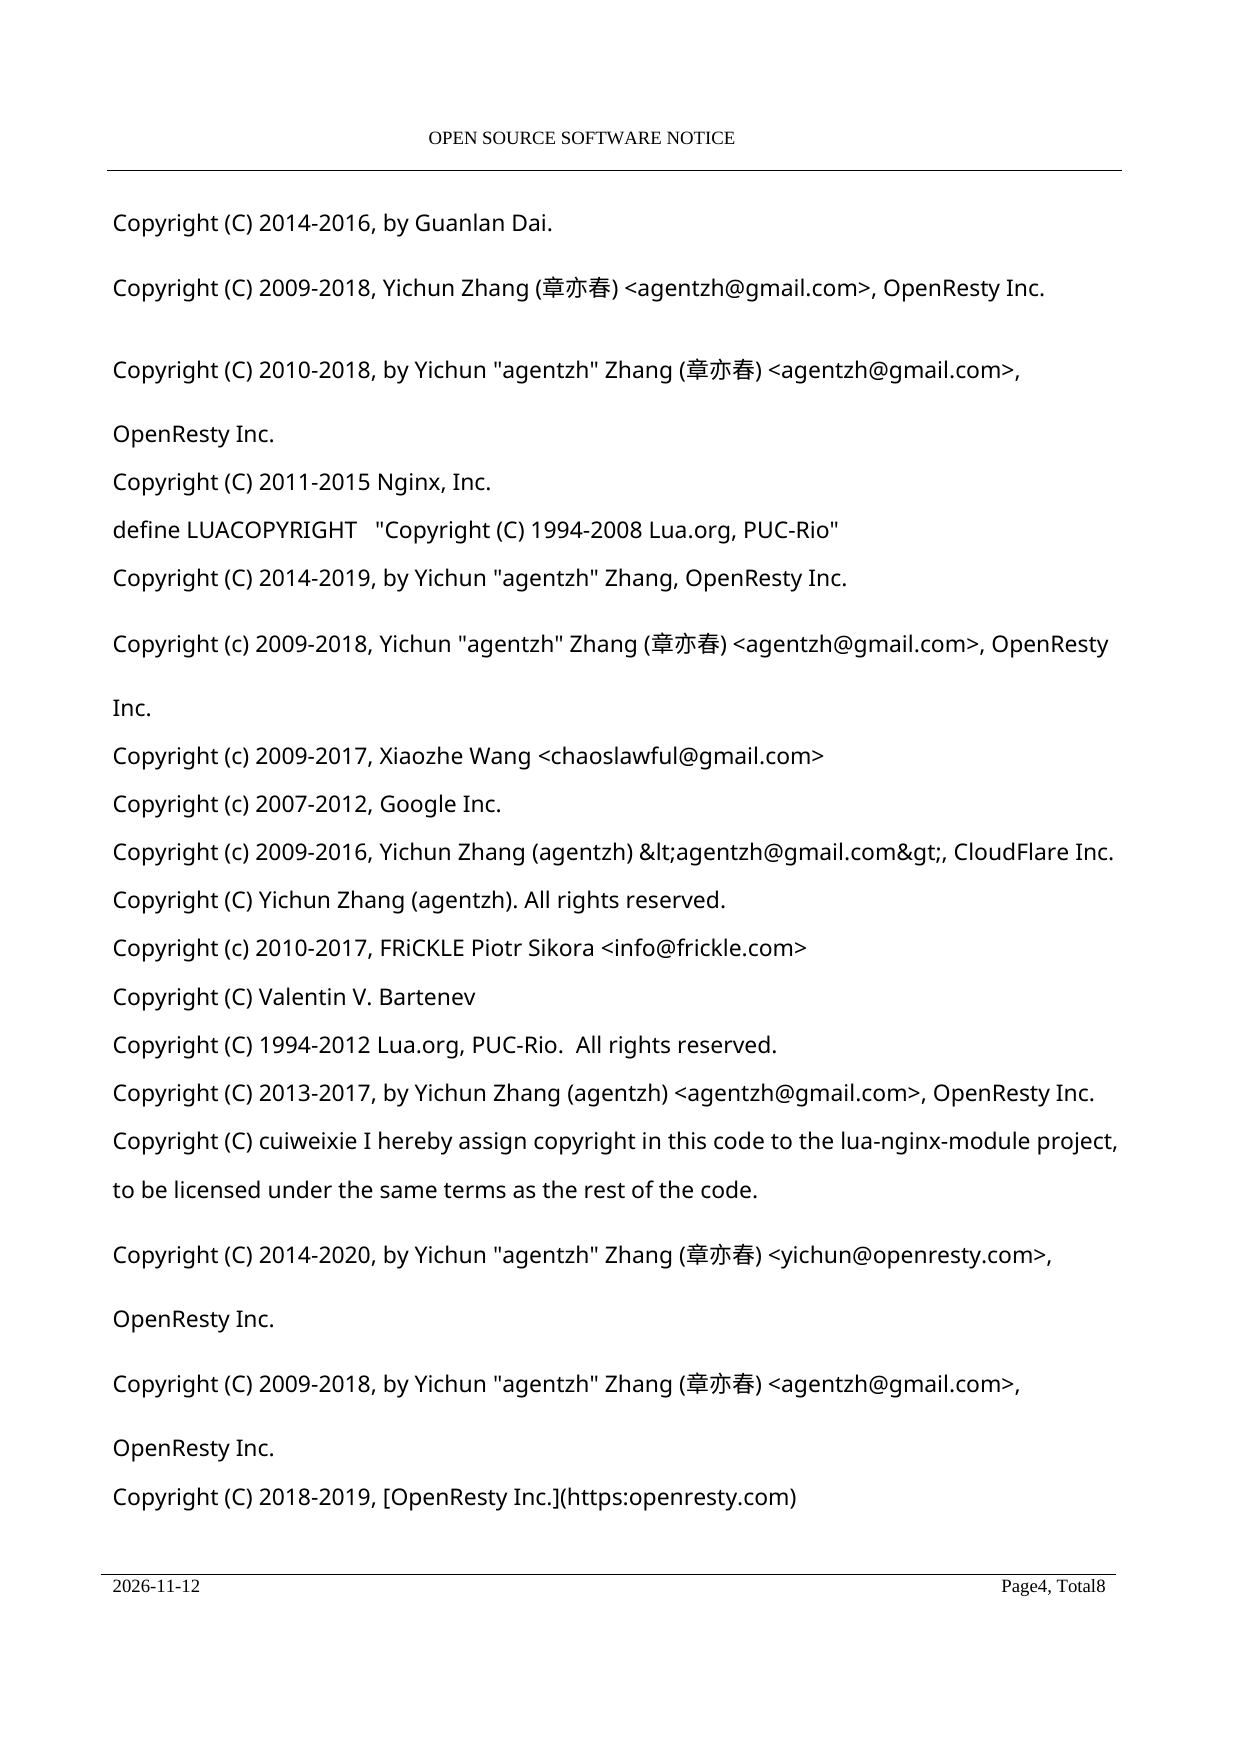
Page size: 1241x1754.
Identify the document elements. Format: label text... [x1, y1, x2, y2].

text Copyright (C) Valentin V. Bartenev [112, 980, 1128, 1012]
text Copyright (C) 2018-2019, [OpenResty Inc.](https:openresty.com) [112, 1480, 1128, 1512]
text Copyright (C) 1994-2012 Lua.org, PUC-Rio. All rights reserved. [112, 1028, 1128, 1061]
text Copyright (C) 2014-2019, by Yichun "agentzh" Zhang, OpenResty Inc. [112, 562, 1128, 594]
text Copyright (c) 2007-2012, Google Inc. [112, 787, 1128, 820]
text Copyright (c) 2010-2017, FRiCKLE Piotr Sikora <info@frickle.com> [112, 932, 1128, 964]
text Copyright (C) 2009-2018, by Yichun "agentzh" Zhang (章亦春) <agentzh@gmail.com>, OpenResty Inc. [112, 1351, 1128, 1464]
text Copyright (C) 2014-2020, by Yichun "agentzh" Zhang (章亦春) <yichun@openresty.com>, OpenResty Inc. [112, 1221, 1128, 1335]
text define LUACOPYRIGHT "Copyright (C) 1994-2008 Lua.org, PUC-Rio" [112, 514, 1128, 546]
text Copyright (c) 2009-2017, Xiaozhe Wang <chaoslawful@gmail.com> [112, 739, 1128, 772]
text Copyright (c) 2009-2018, Yichun "agentzh" Zhang (章亦春) <agentzh@gmail.com>, OpenResty Inc. [112, 610, 1128, 724]
text Copyright (C) Yichun Zhang (agentzh). All rights reserved. [112, 884, 1128, 916]
text Copyright (C) 2011-2015 Nginx, Inc. [112, 466, 1128, 498]
text Copyright (C) 2009-2018, Yichun Zhang (章亦春) <agentzh@gmail.com>, OpenResty Inc. [112, 254, 1128, 319]
text Copyright (C) 2013-2017, by Yichun Zhang (agentzh) <agentzh@gmail.com>, OpenResty Inc. [112, 1076, 1128, 1109]
text Copyright (c) 2009-2016, Yichun Zhang (agentzh) &lt;agentzh@gmail.com&gt;, CloudFlare Inc. [112, 836, 1128, 868]
text Copyright (C) cuiweixie I hereby assign copyright in this code to the lua-nginx-module project, to be licensed under the same terms as the rest of the code. [112, 1124, 1128, 1206]
text Copyright (C) 2010-2018, by Yichun "agentzh" Zhang (章亦春) <agentzh@gmail.com>, OpenResty Inc. [112, 336, 1128, 450]
text Copyright (C) 2014-2016, by Guanlan Dai. [112, 206, 1128, 239]
